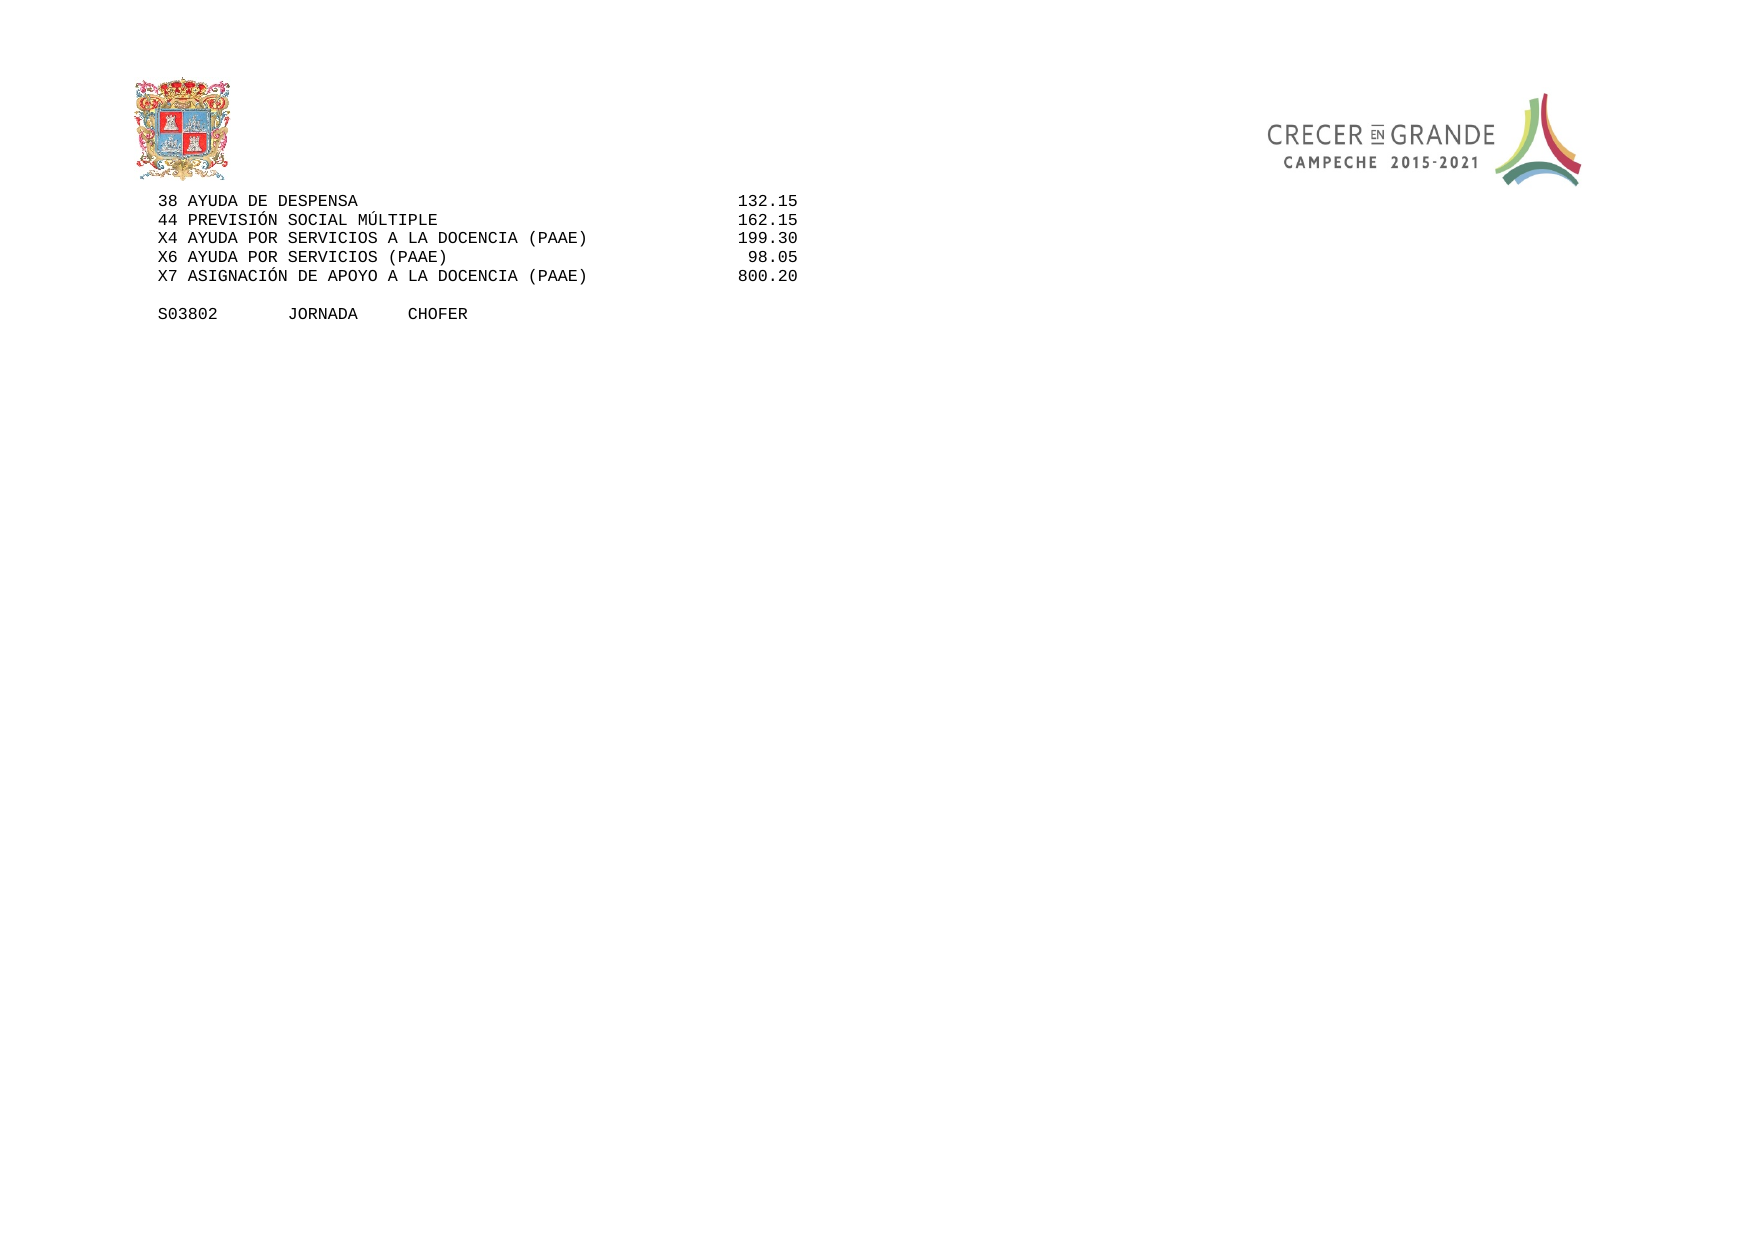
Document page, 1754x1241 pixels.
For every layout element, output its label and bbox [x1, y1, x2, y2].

picture [1262, 87, 1586, 190]
picture [133, 77, 231, 181]
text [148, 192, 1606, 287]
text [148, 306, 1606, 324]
